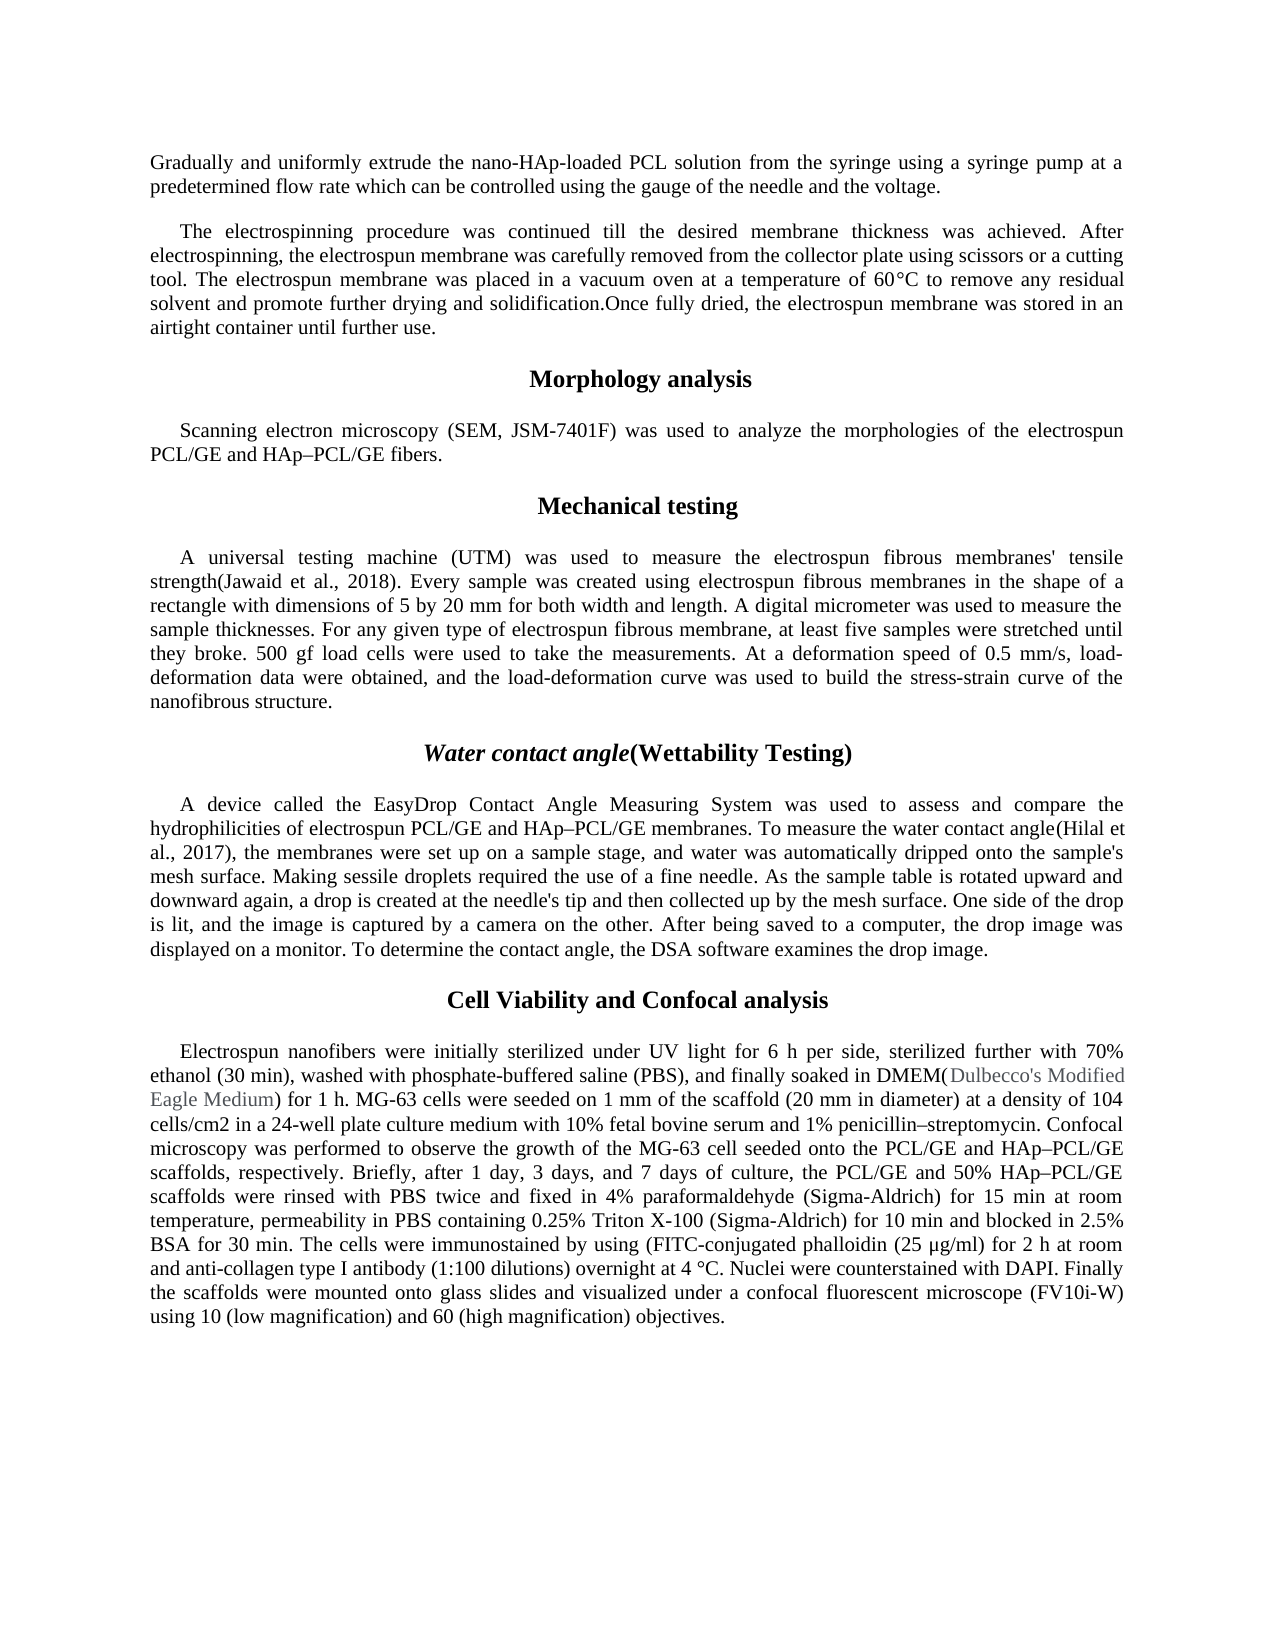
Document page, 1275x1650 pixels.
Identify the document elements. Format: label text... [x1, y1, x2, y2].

text The electrospinning procedure was continued till the desired membrane thickness was achieved. After electrospinning, the electrospun membrane was carefully removed from the collector plate using scissors or a cutting tool. The electrospun membrane was placed in a vacuum oven at a temperature of 60°C to remove any residual solvent and promote further drying and solidification.Once fully dried, the electrospun membrane was stored in an airtight container until further use. [150, 219, 1125, 339]
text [150, 150, 1125, 198]
subtitle Morphology analysis [150, 364, 1125, 393]
text A device called the EasyDrop Contact Angle Measuring System was used to assess and compare the hydrophilicities of electrospun PCL/GE and HAp–PCL/GE membranes. To measure the water contact angle(Hilal et al., 2017), the membranes were set up on a sample stage, and water was automatically dripped onto the sample's mesh surface. Making sessile droplets required the use of a fine needle. As the sample table is rotated upward and downward again, a drop is created at the needle's tip and then collected up by the mesh surface. One side of the drop is lit, and the image is captured by a camera on the other. After being saved to a computer, the drop image was displayed on a monitor. To determine the contact angle, the DSA software examines the drop image. [150, 792, 1125, 961]
text A universal testing machine (UTM) was used to measure the electrospun fibrous membranes' tensile strength(Jawaid et al., 2018). Every sample was created using electrospun fibrous membranes in the shape of a rectangle with dimensions of 5 by 20 mm for both width and length. A digital micrometer was used to measure the sample thicknesses. For any given type of electrospun fibrous membrane, at least five samples were stretched until they broke. 500 gf load cells were used to take the measurements. At a deformation speed of 0.5 mm/s, load-deformation data were obtained, and the load-deformation curve was used to build the stress-strain curve of the nanofibrous structure. [150, 545, 1125, 713]
text Scanning electron microscopy (SEM, JSM-7401F) was used to analyze the morphologies of the electrospun PCL/GE and HAp–PCL/GE fibers. [150, 418, 1125, 466]
subtitle Cell Viability and Confocal analysis [150, 986, 1125, 1014]
subtitle Water contact angle(Wettability Testing) [150, 738, 1125, 767]
subtitle Mechanical testing [150, 491, 1125, 520]
text Electrospun nanofibers were initially sterilized under UV light for 6 h per side, sterilized further with 70% ethanol (30 min), washed with phosphate-buffered saline (PBS), and finally soaked in DMEM(Dulbecco's Modified Eagle Medium) for 1 h. MG-63 cells were seeded on 1 mm of the scaffold (20 mm in diameter) at a density of 104 cells/cm2 in a 24-well plate culture medium with 10% fetal bovine serum and 1% penicillin–streptomycin. Confocal microscopy was performed to observe the growth of the MG-63 cell seeded onto the PCL/GE and HAp–PCL/GE scaffolds, respectively. Briefly, after 1 day, 3 days, and 7 days of culture, the PCL/GE and 50% HAp–PCL/GE scaffolds were rinsed with PBS twice and fixed in 4% paraformaldehyde (Sigma-Aldrich) for 15 min at room temperature, permeability in PBS containing 0.25% Triton X-100 (Sigma-Aldrich) for 10 min and blocked in 2.5% BSA for 30 min. The cells were immunostained by using (FITC-conjugated phalloidin (25 μg/ml) for 2 h at room and anti-collagen type I antibody (1:100 dilutions) overnight at 4 °C. Nuclei were counterstained with DAPI. Finally the scaffolds were mounted onto glass slides and visualized under a confocal fluorescent microscope (FV10i-W) using 10 (low magnification) and 60 (high magnification) objectives. [150, 1039, 1125, 1328]
